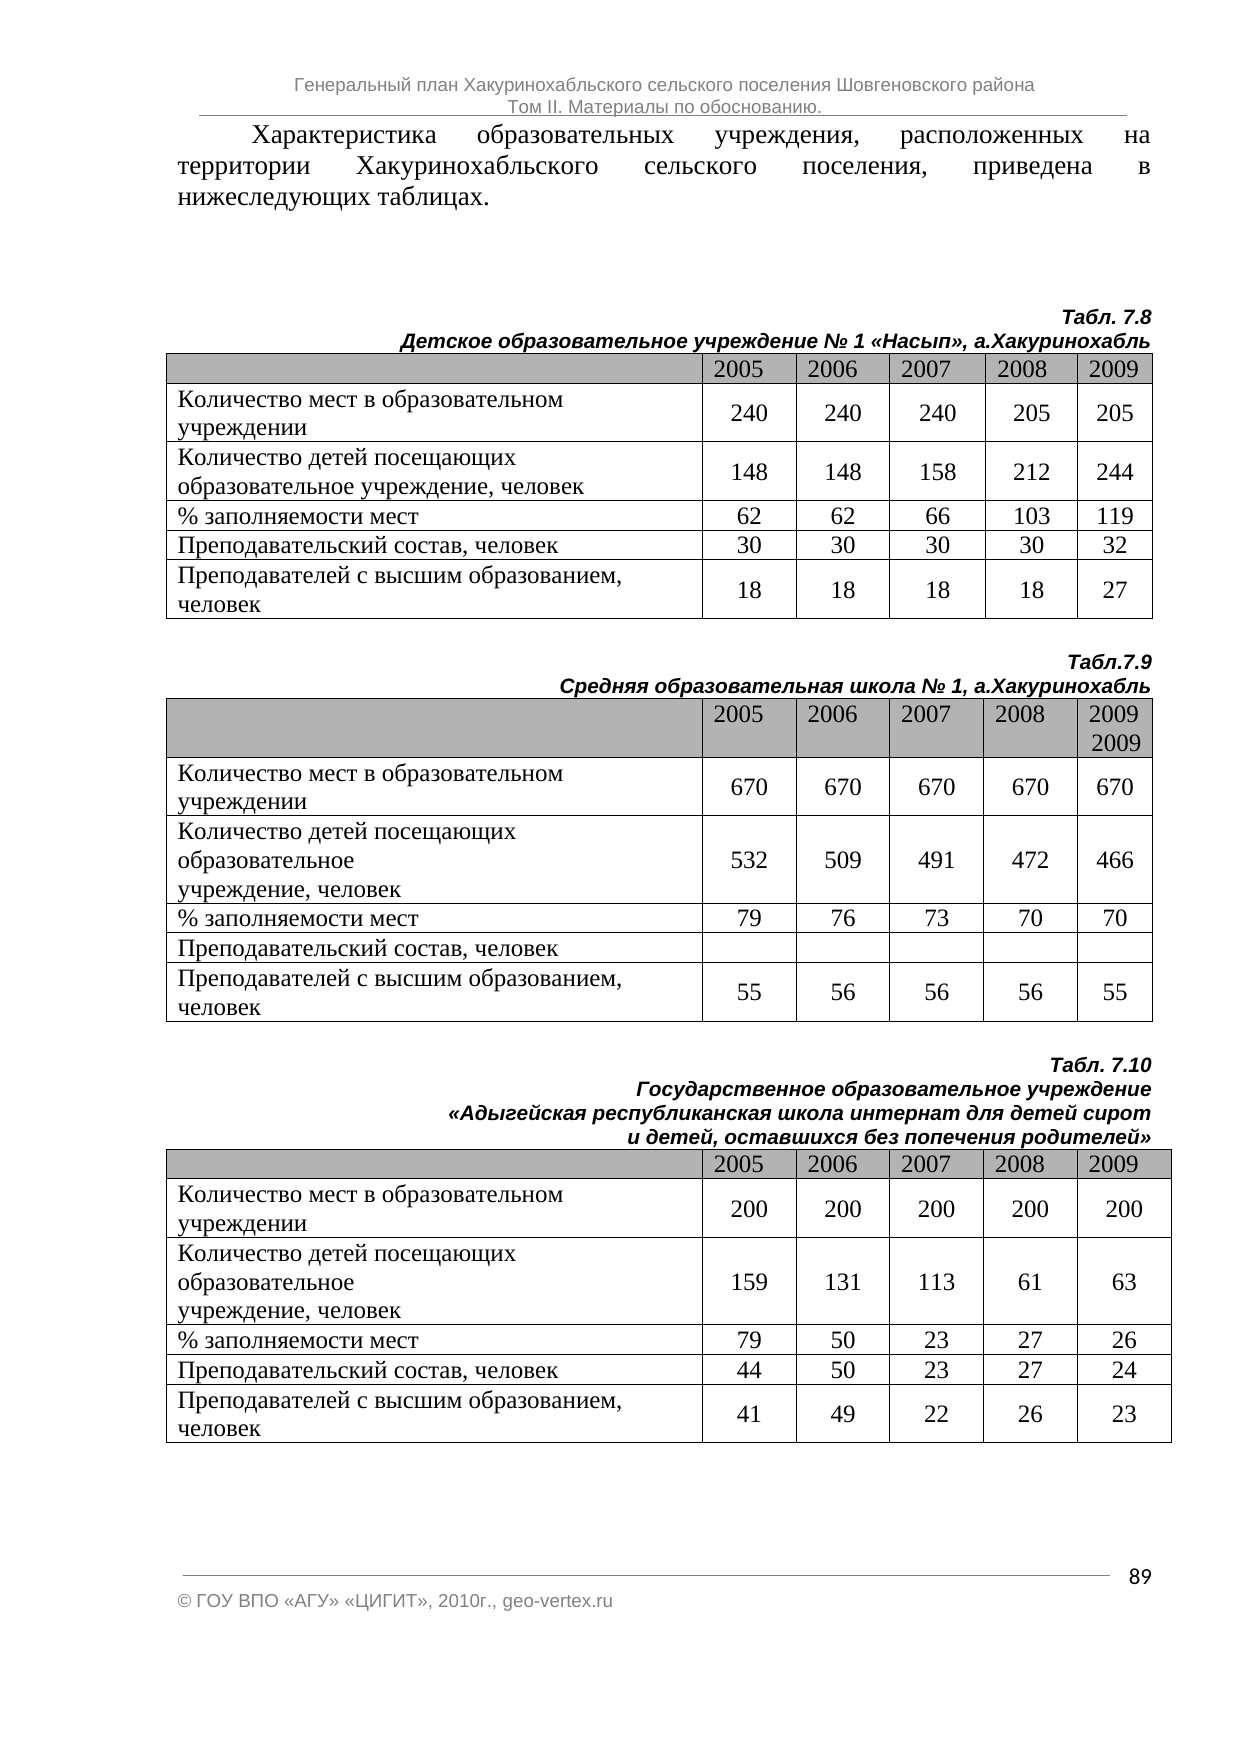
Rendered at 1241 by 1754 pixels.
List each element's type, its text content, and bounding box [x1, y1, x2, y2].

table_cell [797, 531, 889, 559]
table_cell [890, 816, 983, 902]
text и детей, оставшихся без попечения родителей» [177, 1124, 1152, 1148]
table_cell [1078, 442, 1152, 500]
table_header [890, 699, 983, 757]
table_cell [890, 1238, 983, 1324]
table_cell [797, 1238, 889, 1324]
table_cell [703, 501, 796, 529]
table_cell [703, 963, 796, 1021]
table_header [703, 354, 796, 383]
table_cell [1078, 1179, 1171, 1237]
text Государственное образовательное учреждение [177, 1077, 1152, 1101]
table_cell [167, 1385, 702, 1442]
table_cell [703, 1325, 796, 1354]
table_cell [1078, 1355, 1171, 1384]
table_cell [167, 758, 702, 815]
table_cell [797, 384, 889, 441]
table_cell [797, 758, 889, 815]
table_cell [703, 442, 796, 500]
text Табл.7.9 [177, 650, 1152, 674]
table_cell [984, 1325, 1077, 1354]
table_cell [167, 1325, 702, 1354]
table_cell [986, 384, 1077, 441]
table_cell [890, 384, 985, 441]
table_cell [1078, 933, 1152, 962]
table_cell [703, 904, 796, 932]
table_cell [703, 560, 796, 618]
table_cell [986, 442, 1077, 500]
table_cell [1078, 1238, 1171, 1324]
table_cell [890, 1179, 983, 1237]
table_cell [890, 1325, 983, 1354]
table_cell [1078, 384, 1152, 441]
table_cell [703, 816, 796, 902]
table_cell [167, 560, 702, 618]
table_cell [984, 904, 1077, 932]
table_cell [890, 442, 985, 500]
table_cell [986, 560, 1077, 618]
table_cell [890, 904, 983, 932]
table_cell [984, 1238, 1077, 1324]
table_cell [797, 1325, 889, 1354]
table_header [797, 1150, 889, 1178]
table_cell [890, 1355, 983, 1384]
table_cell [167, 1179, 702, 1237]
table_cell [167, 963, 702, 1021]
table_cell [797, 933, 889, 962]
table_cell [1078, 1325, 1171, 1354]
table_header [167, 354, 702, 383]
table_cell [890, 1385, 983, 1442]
text Табл. 7.8 [177, 305, 1152, 329]
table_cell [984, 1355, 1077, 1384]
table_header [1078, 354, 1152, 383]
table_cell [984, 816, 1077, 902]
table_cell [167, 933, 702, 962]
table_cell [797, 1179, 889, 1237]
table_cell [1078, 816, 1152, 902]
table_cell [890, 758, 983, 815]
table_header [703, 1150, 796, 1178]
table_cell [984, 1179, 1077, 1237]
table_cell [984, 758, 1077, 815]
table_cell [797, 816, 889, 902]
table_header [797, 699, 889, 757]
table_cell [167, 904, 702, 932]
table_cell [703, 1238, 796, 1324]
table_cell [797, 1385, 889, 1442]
text Характеристика образовательных учреждения, расположенных на территории Хакуринохабльского сельского поселения, приведена в нижеследующих таблицах. [177, 118, 1152, 212]
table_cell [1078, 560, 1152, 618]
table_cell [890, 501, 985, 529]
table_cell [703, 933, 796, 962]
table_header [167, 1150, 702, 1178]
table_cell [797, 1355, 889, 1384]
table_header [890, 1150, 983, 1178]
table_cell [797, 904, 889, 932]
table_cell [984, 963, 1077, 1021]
text Детское образовательное учреждение № 1 «Насып», а.Хакуринохабль [177, 329, 1152, 353]
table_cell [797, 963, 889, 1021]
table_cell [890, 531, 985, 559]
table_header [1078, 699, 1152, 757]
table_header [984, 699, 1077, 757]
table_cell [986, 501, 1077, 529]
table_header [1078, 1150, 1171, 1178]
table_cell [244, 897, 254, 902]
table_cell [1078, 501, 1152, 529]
text «Адыгейская республиканская школа интернат для детей сирот [177, 1101, 1152, 1124]
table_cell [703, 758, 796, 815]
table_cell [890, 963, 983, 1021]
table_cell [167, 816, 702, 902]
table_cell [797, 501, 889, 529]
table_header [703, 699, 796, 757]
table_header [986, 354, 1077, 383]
text Табл. 7.10 [177, 1053, 1152, 1077]
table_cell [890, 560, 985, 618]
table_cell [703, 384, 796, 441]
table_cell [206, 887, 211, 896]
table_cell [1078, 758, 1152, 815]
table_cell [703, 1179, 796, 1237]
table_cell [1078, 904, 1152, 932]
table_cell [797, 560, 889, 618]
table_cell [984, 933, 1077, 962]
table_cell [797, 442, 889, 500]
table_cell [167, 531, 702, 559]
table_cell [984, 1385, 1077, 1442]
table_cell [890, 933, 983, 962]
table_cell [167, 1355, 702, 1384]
text Средняя образовательная школа № 1, а.Хакуринохабль [177, 674, 1152, 698]
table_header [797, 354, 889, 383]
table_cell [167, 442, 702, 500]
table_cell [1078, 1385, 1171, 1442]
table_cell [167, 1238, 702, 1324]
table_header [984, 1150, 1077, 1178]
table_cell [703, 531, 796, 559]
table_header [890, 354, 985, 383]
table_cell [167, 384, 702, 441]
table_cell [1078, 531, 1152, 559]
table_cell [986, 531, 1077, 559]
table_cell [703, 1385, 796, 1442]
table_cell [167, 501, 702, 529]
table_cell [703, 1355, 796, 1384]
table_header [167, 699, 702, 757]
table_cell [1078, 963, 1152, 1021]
